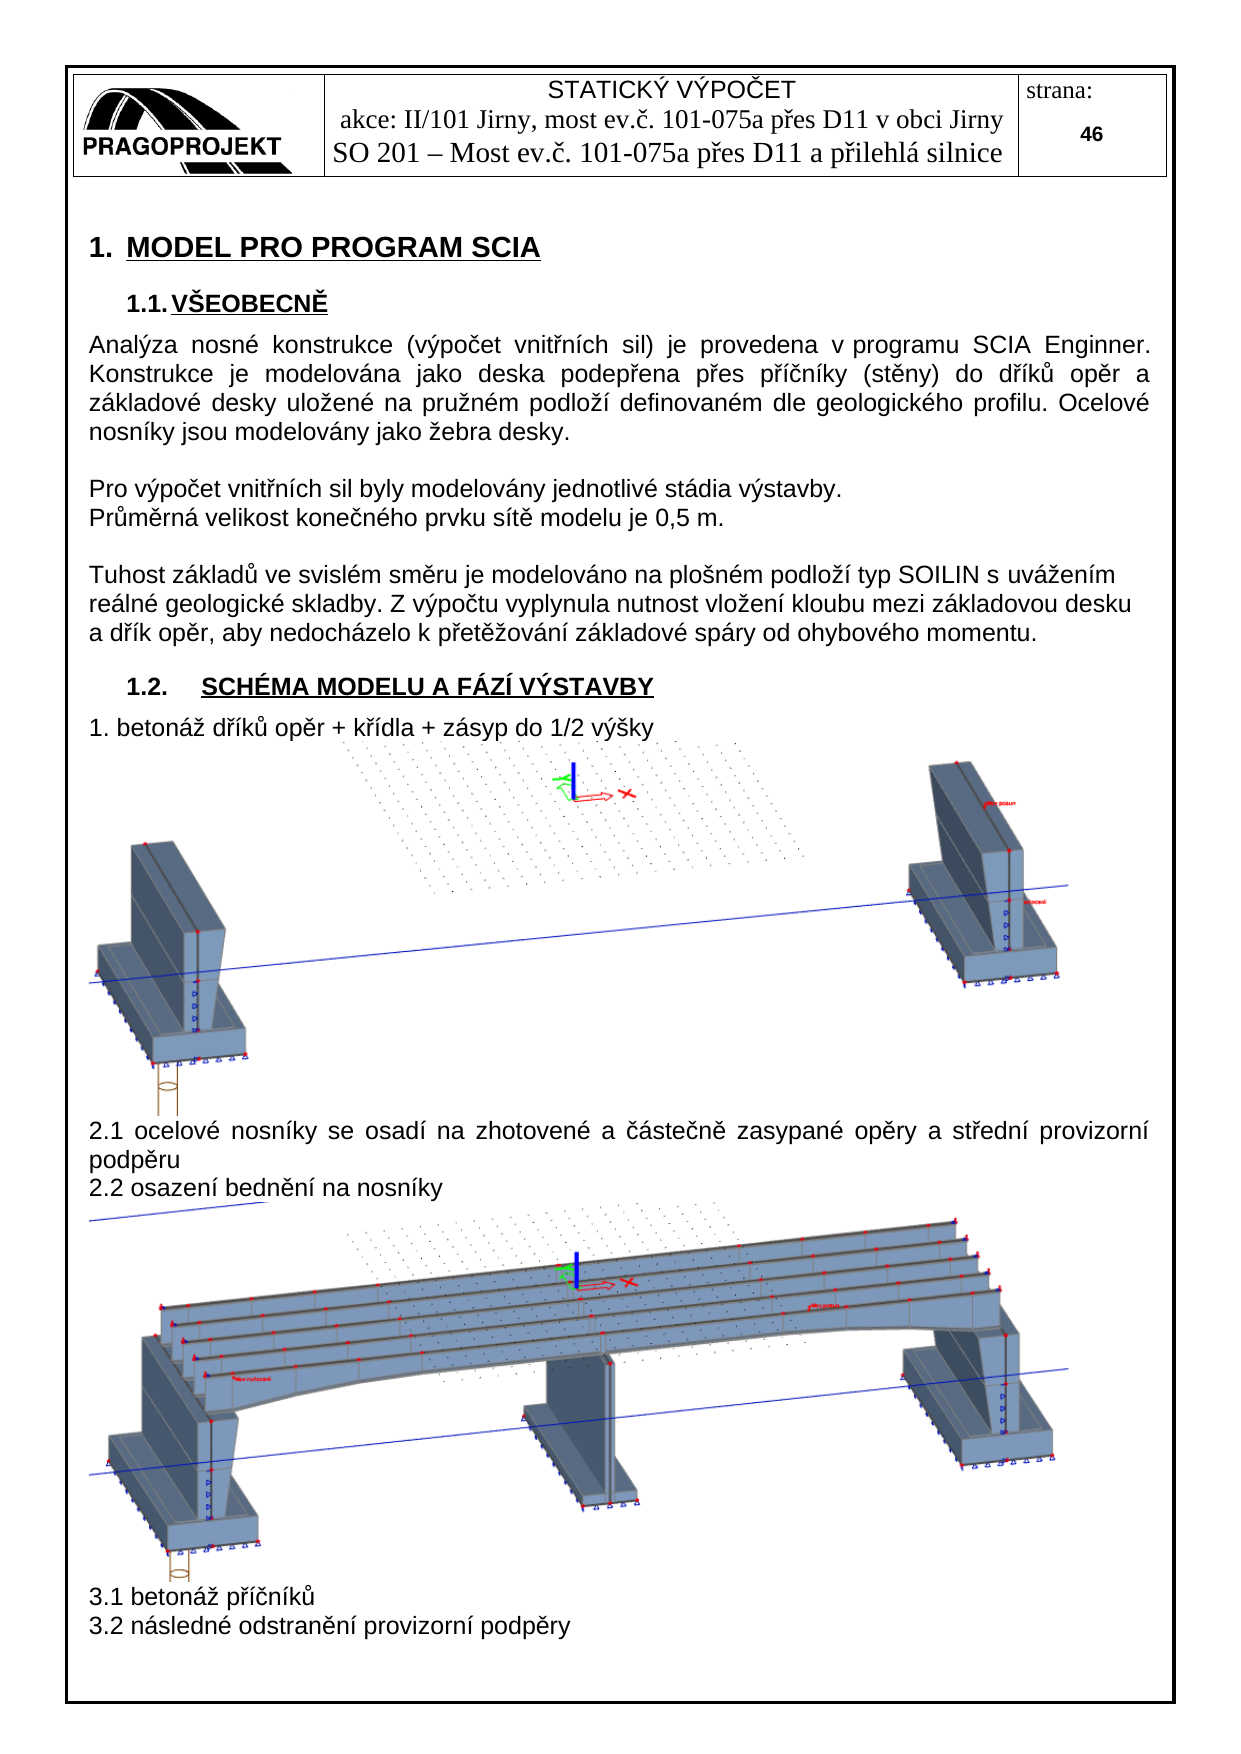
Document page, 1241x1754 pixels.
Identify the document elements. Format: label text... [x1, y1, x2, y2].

picture [88, 741, 1069, 1116]
text Průměrná velikost konečného prvku sítě modelu je 0,5 m. [89, 503, 1152, 532]
picture [88, 1202, 1069, 1582]
text 3.1 betonáž příčníků [89, 1582, 1152, 1611]
text 2.2 osazení bednění na nosníky [89, 1173, 1152, 1202]
subtitle MODEL PRO PROGRAM SCIA [89, 231, 1152, 264]
subtitle SCHÉMA modelu a fází výstavby [126, 672, 1152, 700]
picture [82, 88, 293, 174]
text 3.2 následné odstranění provizorní podpěry [89, 1611, 1152, 1639]
text Analýza nosné konstrukce (výpočet vnitřních sil) je provedena v programu SCIA Enginner. Konstrukce je modelována jako deska podepřena přes příčníky (stěny) do dříků opěr a základové desky uložené na pružném podloží definovaném dle geologického profilu. Ocelové nosníky jsou modelovány jako žebra desky. [89, 330, 1152, 445]
text Tuhost základů ve svislém směru je modelováno na plošném podloží typ SOILIN s uvážením reálné geologické skladby. Z výpočtu vyplynula nutnost vložení kloubu mezi základovou desku a dřík opěr, aby nedocházelo k přetěžování základové spáry od ohybového momentu. [89, 560, 1152, 647]
text 1. betonáž dříků opěr + křídla + zásyp do 1/2 výšky [89, 713, 1152, 742]
text Pro výpočet vnitřních sil byly modelovány jednotlivé stádia výstavby. [89, 474, 1152, 503]
text 2.1 ocelové nosníky se osadí na zhotovené a částečně zasypané opěry a střední provizorní podpěru [89, 1116, 1152, 1173]
subtitle VŠEOBECNĚ [126, 289, 1152, 318]
